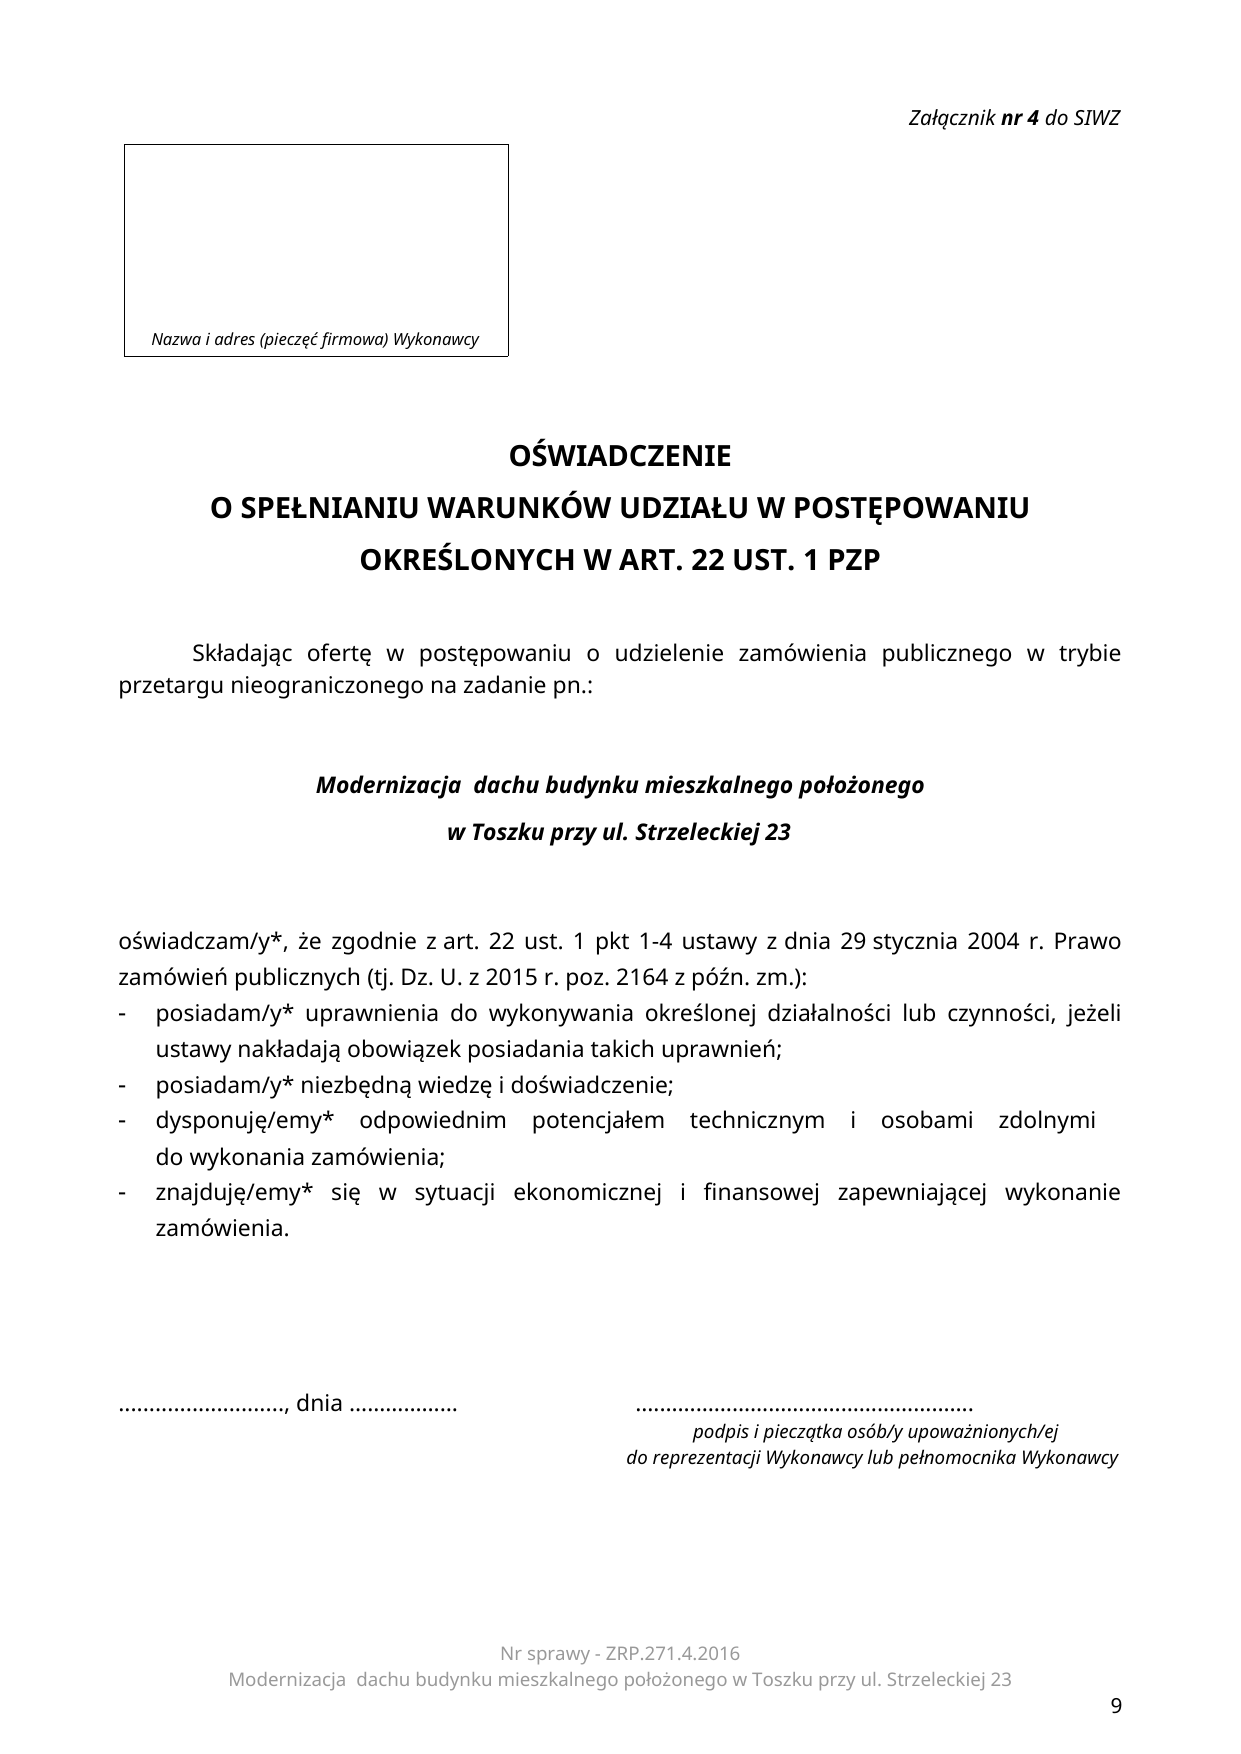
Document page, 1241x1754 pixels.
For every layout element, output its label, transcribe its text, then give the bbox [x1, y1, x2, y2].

list dysponuję/emy* odpowiednim potencjałem technicznym i osobami zdolnymi do wykonania zamówienia; [118, 1104, 1122, 1172]
list znajduję/emy* się w sytuacji ekonomicznej i finansowej zapewniającej wykonanie zamówienia. [118, 1176, 1122, 1243]
list posiadam/y* niezbędną wiedzę i doświadczenie; [118, 1068, 1122, 1100]
list posiadam/y* uprawnienia do wykonywania określonej działalności lub czynności, jeżeli ustawy nakładają obowiązek posiadania takich uprawnień; [118, 997, 1122, 1064]
text Składając ofertę w postępowaniu o udzielenie zamówienia publicznego w trybie przetargu nieograniczonego na zadanie pn.: [118, 637, 1122, 700]
text OŚWIADCZENIE [118, 435, 1122, 474]
text O SPEŁNIANIU WARUNKÓW UDZIAŁU W POSTĘPOWANIU [118, 487, 1122, 527]
text Modernizacja dachu budynku mieszkalnego położonego [118, 768, 1122, 800]
text oświadczam/y*, że zgodnie z art. 22 ust. 1 pkt 1-4 ustawy z dnia 29 stycznia 2004 r. Prawo zamówień publicznych (tj. Dz. U. z 2015 r. poz. 2164 z późn. zm.): [118, 925, 1122, 992]
text Załącznik nr 4 do SIWZ [488, 103, 1122, 132]
table_header Nazwa i adres (pieczęć firmowa) Wykonawcy [125, 145, 508, 356]
text podpis i pieczątka osób/y upoważnionych/ej do reprezentacji Wykonawcy lub pełnomocnika Wykonawcy [192, 1418, 1122, 1469]
text ..........................., dnia ……………… .………………………………………………. [118, 1387, 1122, 1418]
text w Toszku przy ul. Strzeleckiej 23 [118, 815, 1122, 847]
text OKREŚLONYCH W ART. 22 UST. 1 PZP [118, 539, 1122, 579]
